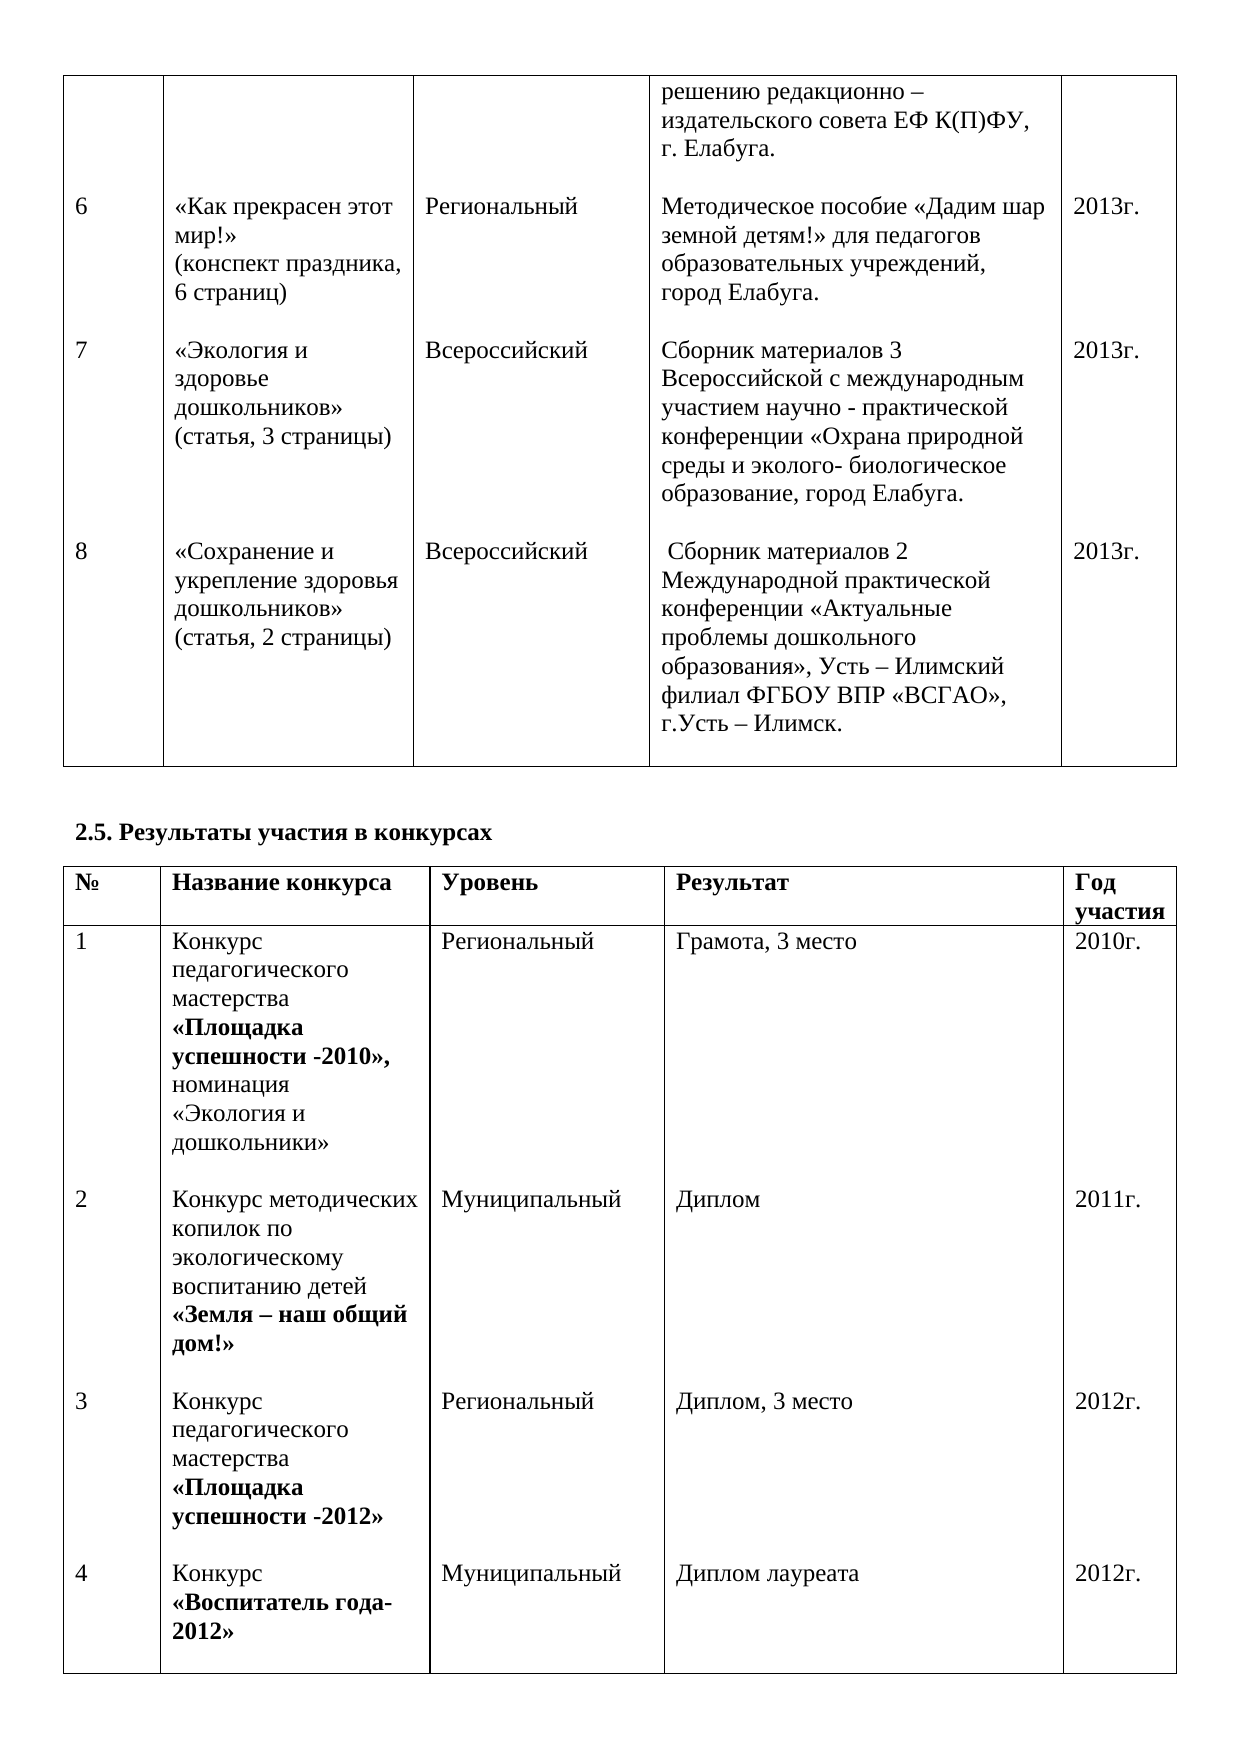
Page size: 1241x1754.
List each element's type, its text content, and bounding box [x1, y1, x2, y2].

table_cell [1062, 76, 1176, 766]
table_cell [650, 76, 1061, 766]
table_header № [64, 867, 160, 925]
table_header Название конкурса [161, 867, 429, 925]
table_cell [161, 926, 429, 1673]
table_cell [431, 926, 664, 1673]
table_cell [665, 926, 1063, 1673]
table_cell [164, 76, 413, 766]
text 2.5. Результаты участия в конкурсах [75, 817, 1165, 845]
table_header Год участия [1064, 867, 1176, 925]
table_header Уровень [431, 867, 664, 925]
table_header Результат [665, 867, 1063, 925]
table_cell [414, 76, 649, 766]
table_cell 1 2 3 4 5 6 7 8 [64, 76, 163, 766]
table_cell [1064, 926, 1176, 1673]
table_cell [64, 926, 160, 1673]
